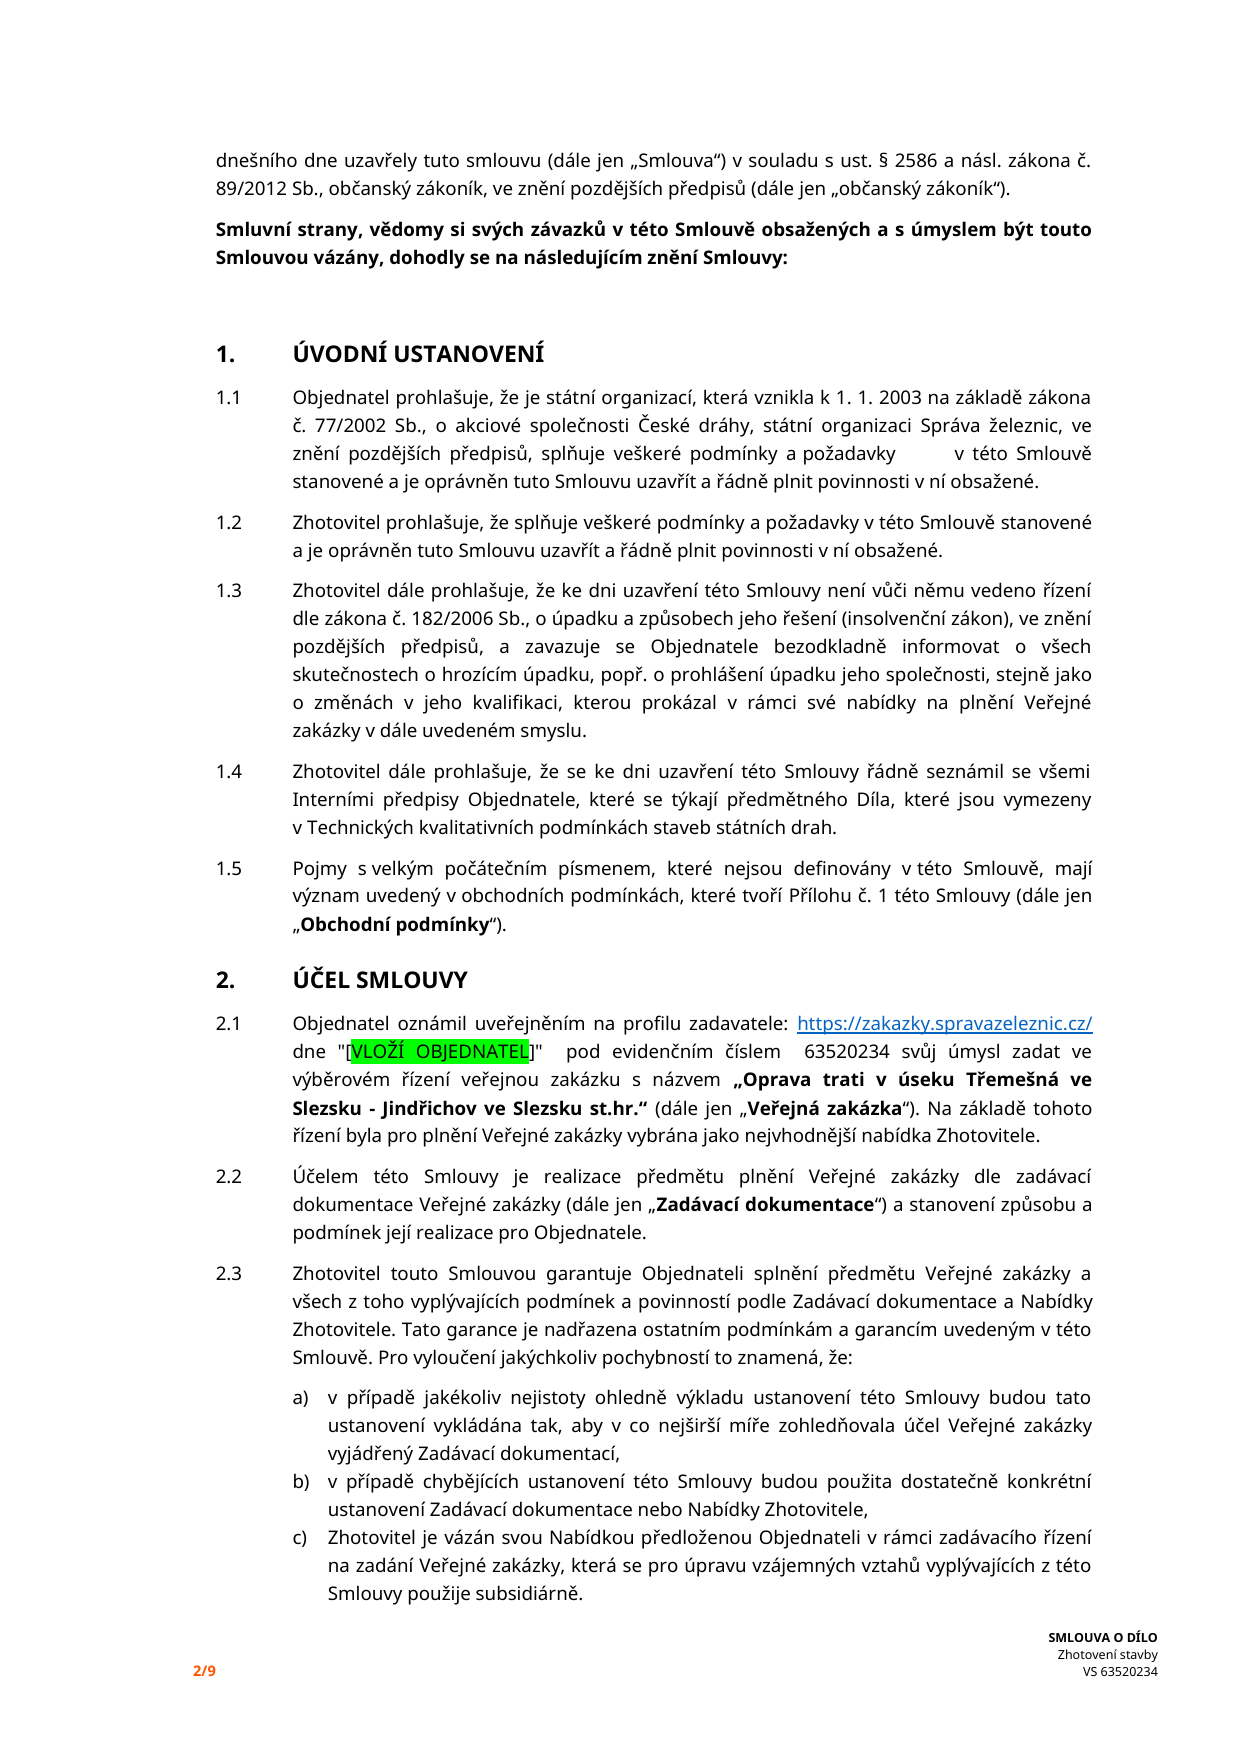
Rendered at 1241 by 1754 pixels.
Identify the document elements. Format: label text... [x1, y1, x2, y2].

text v případě jakékoliv nejistoty ohledně výkladu ustanovení této Smlouvy budou tato ustanovení vykládána tak, aby v co nejširší míře zohledňovala účel Veřejné zakázky vyjádřený Zadávací dokumentací, [292, 1384, 1093, 1466]
text Zhotovitel touto Smlouvou garantuje Objednateli splnění předmětu Veřejné zakázky a všech z toho vyplývajících podmínek a povinností podle Zadávací dokumentace a Nabídky Zhotovitele. Tato garance je nadřazena ostatním podmínkám a garancím uvedeným v této Smlouvě. Pro vyloučení jakýchkoliv pochybností to znamená, že: [216, 1260, 1093, 1369]
text Smluvní strany, vědomy si svých závazků v této Smlouvě obsažených a s úmyslem být touto Smlouvou vázány, dohodly se na následujícím znění Smlouvy: [216, 216, 1093, 269]
text ÚVODNÍ USTANOVENÍ [216, 338, 1093, 369]
text Zhotovitel prohlašuje, že splňuje veškeré podmínky a požadavky v této Smlouvě stanovené a je oprávněn tuto Smlouvu uzavřít a řádně plnit povinnosti v ní obsažené. [216, 509, 1093, 563]
text Zhotovitel dále prohlašuje, že ke dni uzavření této Smlouvy není vůči němu vedeno řízení dle zákona č. 182/2006 Sb., o úpadku a způsobech jeho řešení (insolvenční zákon), ve znění pozdějších předpisů, a zavazuje se Objednatele bezodkladně informovat o všech skutečnostech o hrozícím úpadku, popř. o prohlášení úpadku jeho společnosti, stejně jako o změnách v jeho kvalifikaci, kterou prokázal v rámci své nabídky na plnění Veřejné zakázky v dále uvedeném smyslu. [216, 578, 1093, 743]
text Objednatel prohlašuje, že je státní organizací, která vznikla k 1. 1. 2003 na základě zákona č. 77/2002 Sb., o akciové společnosti České dráhy, státní organizaci Správa železnic, ve znění pozdějších předpisů, splňuje veškeré podmínky a požadavky v této Smlouvě stanovené a je oprávněn tuto Smlouvu uzavřít a řádně plnit povinnosti v ní obsažené. [216, 384, 1093, 494]
text Objednatel oznámil uveřejněním na profilu zadavatele: https://zakazky.spravazeleznic.cz/ dne "[VLOŽÍ OBJEDNATEL]" pod evidenčním číslem 63520234 svůj úmysl zadat ve výběrovém řízení veřejnou zakázku s názvem „Oprava trati v úseku Třemešná ve Slezsku - Jindřichov ve Slezsku st.hr.“ (dále jen „Veřejná zakázka“). Na základě tohoto řízení byla pro plnění Veřejné zakázky vybrána jako nejvhodnější nabídka Zhotovitele. [216, 1011, 1093, 1148]
text v případě chybějících ustanovení této Smlouvy budou použita dostatečně konkrétní ustanovení Zadávací dokumentace nebo Nabídky Zhotovitele, [292, 1468, 1093, 1522]
text Zhotovitel je vázán svou Nabídkou předloženou Objednateli v rámci zadávacího řízení na zadání Veřejné zakázky, která se pro úpravu vzájemných vztahů vyplývajících z této Smlouvy použije subsidiárně. [292, 1524, 1093, 1606]
text ÚČEL SMLOUVY [216, 964, 1093, 995]
text Pojmy s velkým počátečním písmenem, které nejsou definovány v této Smlouvě, mají význam uvedený v obchodních podmínkách, které tvoří Přílohu č. 1 této Smlouvy (dále jen „Obchodní podmínky“). [216, 855, 1093, 936]
text Účelem této Smlouvy je realizace předmětu plnění Veřejné zakázky dle zadávací dokumentace Veřejné zakázky (dále jen „Zadávací dokumentace“) a stanovení způsobu a podmínek její realizace pro Objednatele. [216, 1163, 1093, 1245]
text Zhotovitel dále prohlašuje, že se ke dni uzavření této Smlouvy řádně seznámil se všemi Interními předpisy Objednatele, které se týkají předmětného Díla, které jsou vymezeny v Technických kvalitativních podmínkách staveb státních drah. [216, 758, 1093, 840]
text dnešního dne uzavřely tuto smlouvu (dále jen „Smlouva“) v souladu s ust. § 2586 a násl. zákona č. 89/2012 Sb., občanský zákoník, ve znění pozdějších předpisů (dále jen „občanský zákoník“). [216, 147, 1093, 201]
